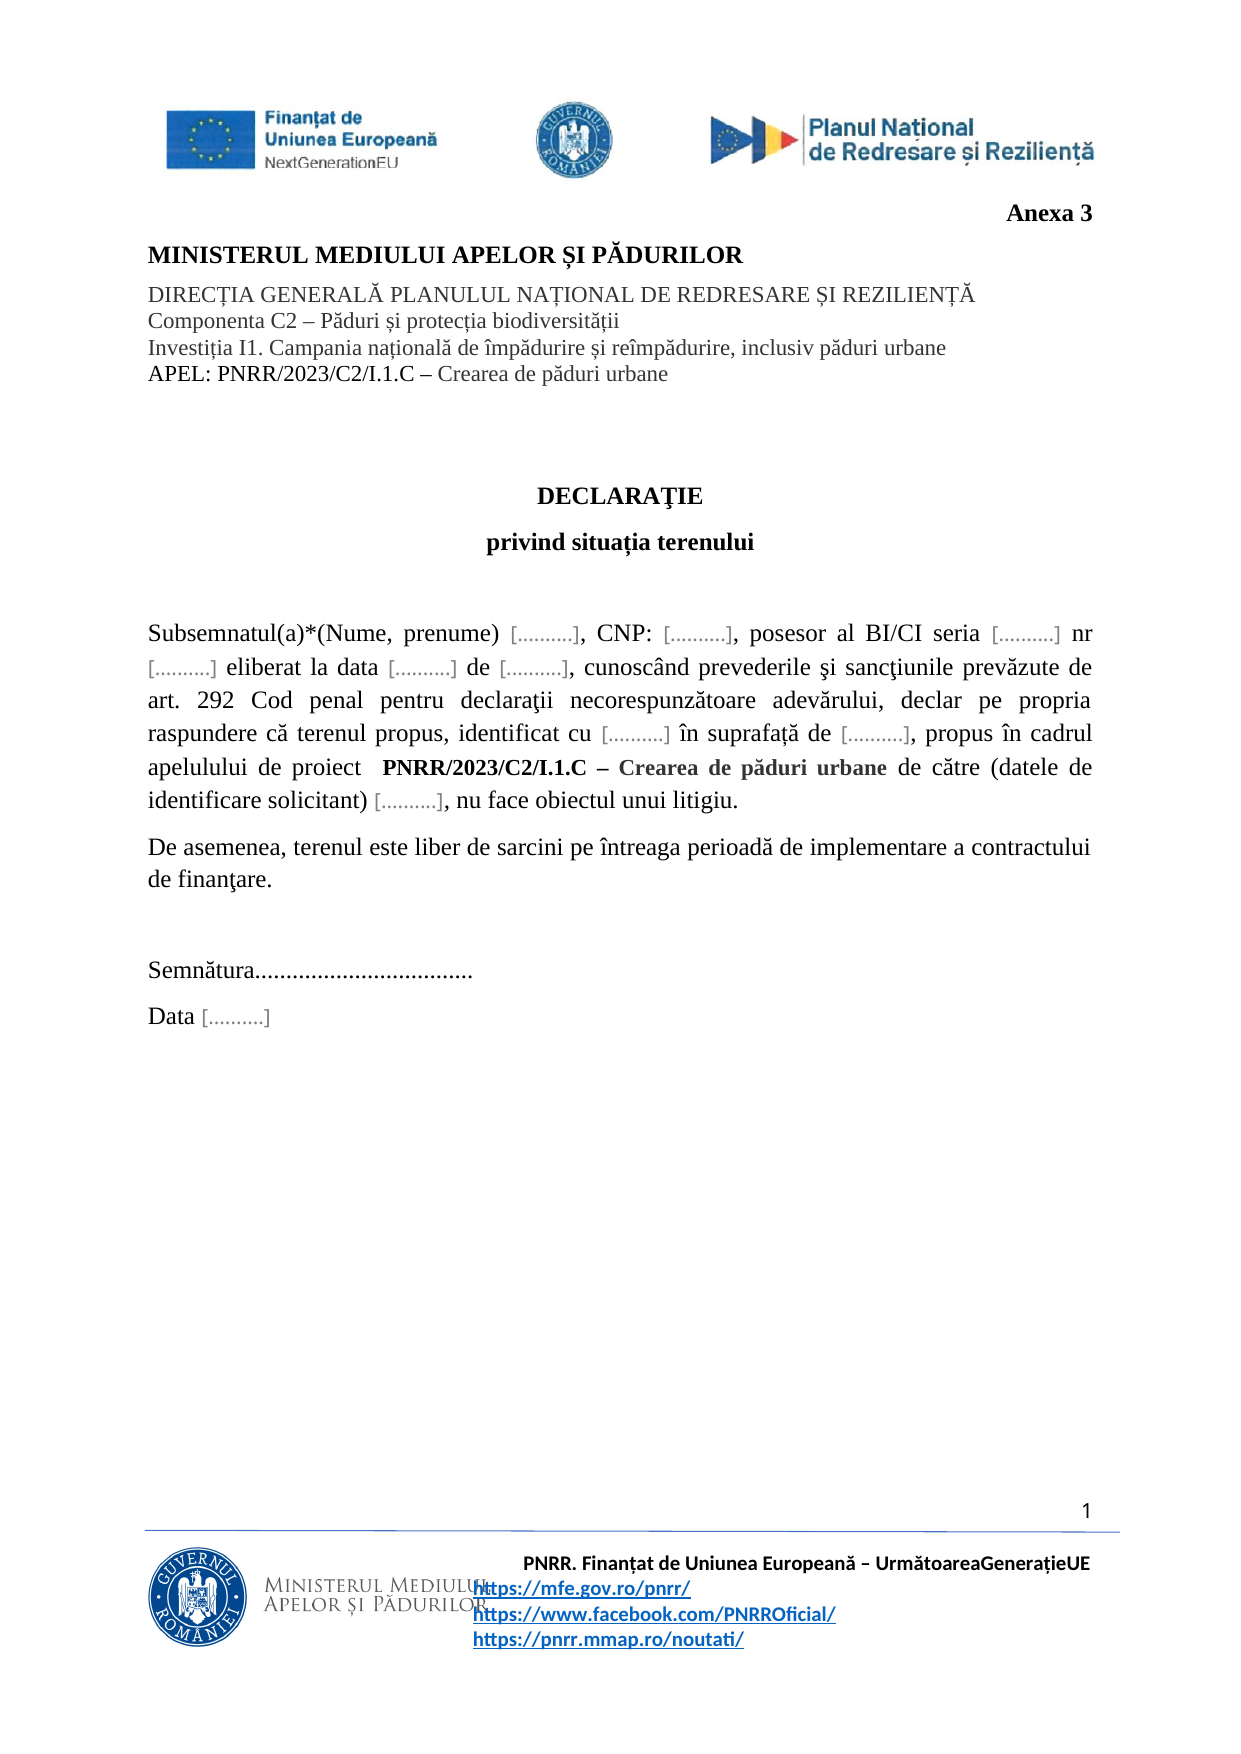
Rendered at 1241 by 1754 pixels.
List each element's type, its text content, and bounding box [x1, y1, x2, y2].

text De asemenea, terenul este liber de sarcini pe întreaga perioadă de implementare a contractului de finanţare. [148, 832, 1093, 893]
picture [146, 1545, 509, 1647]
text APEL: PNRR/2023/C2/I.1.C – Crearea de păduri urbane [148, 360, 1093, 386]
text Data [148, 1001, 1093, 1031]
text MINISTERUL MEDIULUI APELOR ȘI PĂDURILOR [148, 240, 1093, 268]
text DECLARAŢIE [148, 481, 1093, 510]
picture [147, 73, 1123, 199]
text Componenta C2 – Păduri și protecția biodiversității [148, 307, 1093, 334]
text privind situația terenului [148, 527, 1093, 556]
text Investiția I1. Campania națională de împădurire și reîmpădurire, inclusiv păduri urbane [148, 334, 1093, 360]
text Semnătura................................... [148, 956, 1093, 984]
text DIRECȚIA GENERALĂ PLANULUL NAȚIONAL DE REDRESARE ȘI REZILIENȚĂ [148, 281, 1093, 307]
text Subsemnatul(a)*(Nume, prenume) , CNP: , posesor al BI/CI seria nr eliberat la data de , cunoscând prevederile şi sancţiunile prevăzute de art. 292 Cod penal pentru declaraţii necorespunzătoare adevărului, declar pe propria raspundere că terenul propus, identificat cu în suprafață de , propus în cadrul apelulului de proiect PNRR/2023/C2/I.1.C – Crearea de păduri urbane de către (datele de identificare solicitant) , nu face obiectul unui litigiu. [148, 618, 1093, 815]
